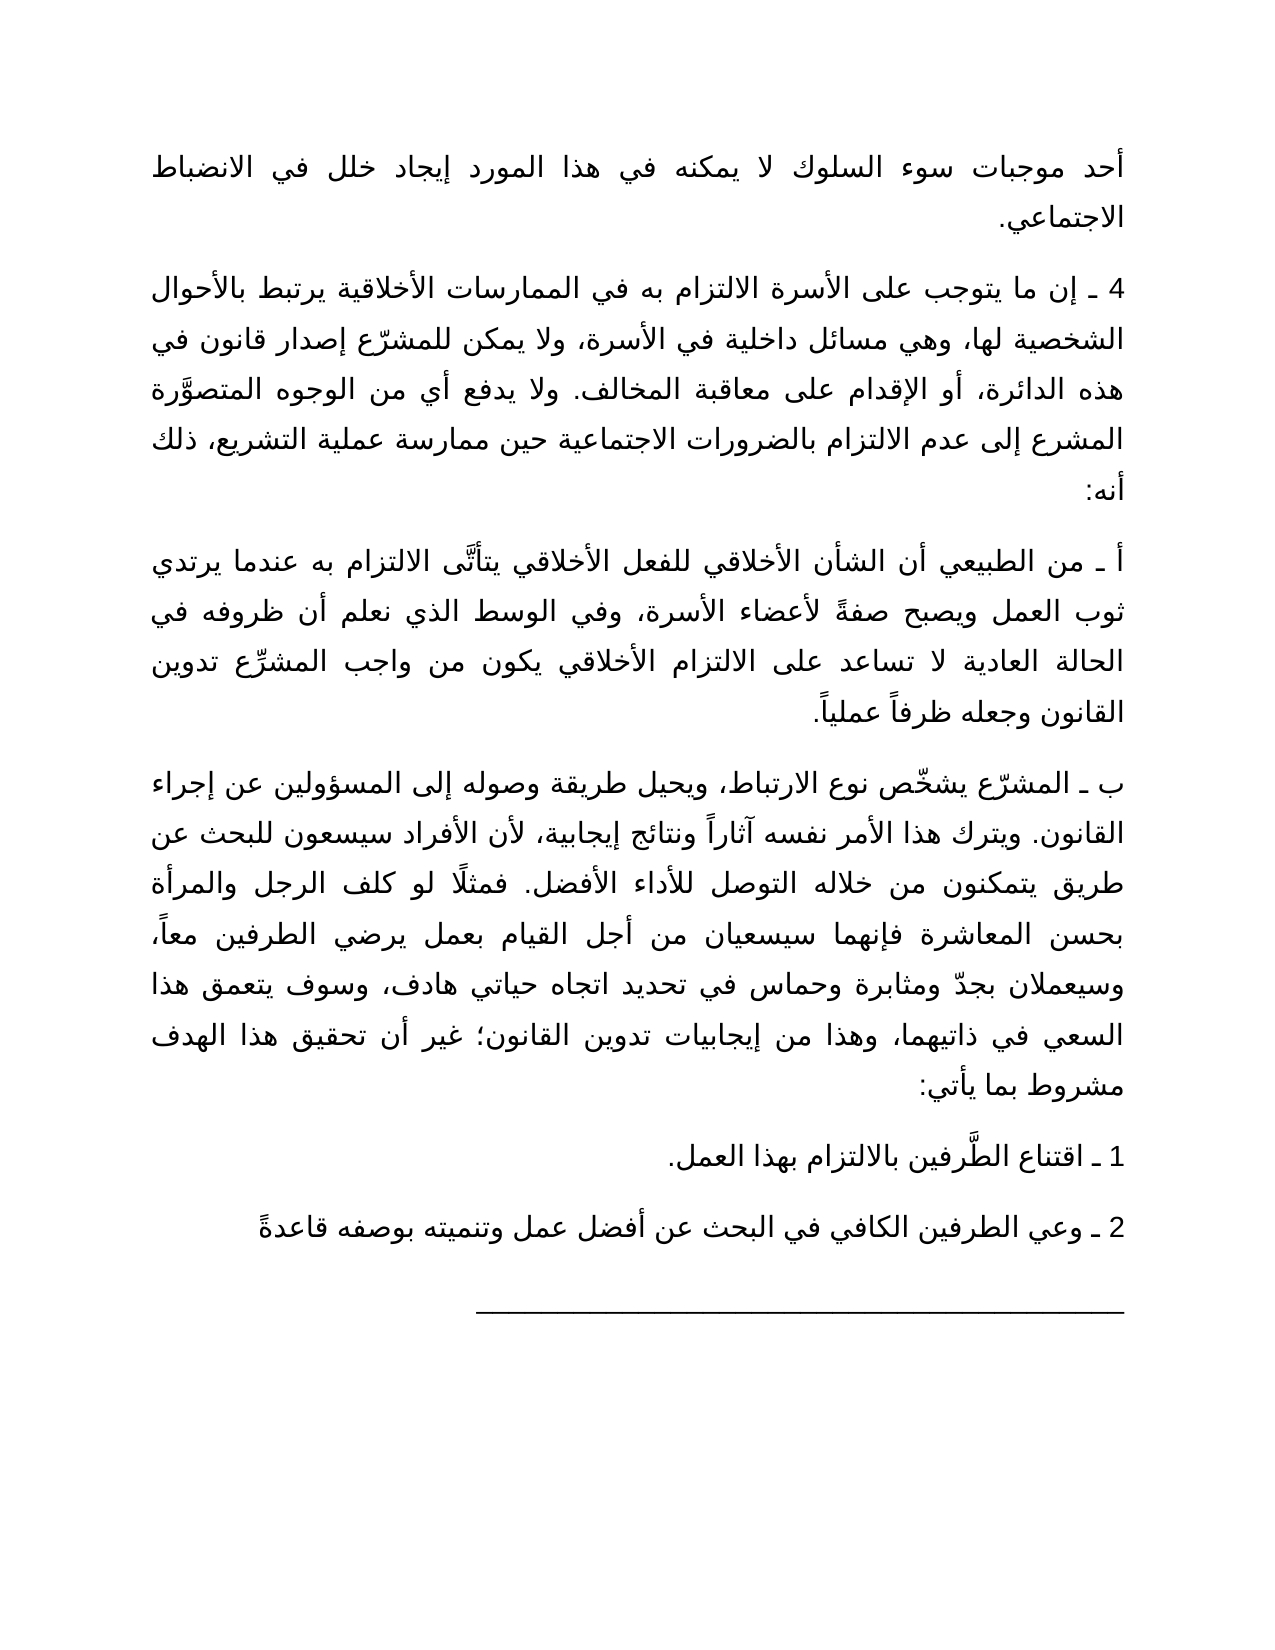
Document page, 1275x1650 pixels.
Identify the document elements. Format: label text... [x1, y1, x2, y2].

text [150, 150, 1125, 234]
text 1 ـ اقتناع الطَّرفين بالالتزام بهذا العمل. [150, 1139, 1125, 1172]
text 2 ـ وعي الطرفين الكافي في البحث عن أفضل عمل وتنميته بوصفه قاعدةً [150, 1210, 1125, 1244]
text ________________________________________ [150, 1281, 1125, 1315]
text أ ـ من الطبيعي أن الشأن الأخلاقي للفعل الأخلاقي يتأتَّى الالتزام به عندما يرتدي ثوب العمل ويصبح صفةً لأعضاء الأسرة، وفي الوسط الذي نعلم أن ظروفه في الحالة العادية لا تساعد على الالتزام الأخلاقي يكون من واجب المشرِّع تدوين القانون وجعله ظرفاً عملياً. [150, 544, 1125, 728]
text 4 ـ إن ما يتوجب على الأسرة الالتزام به في الممارسات الأخلاقية يرتبط بالأحوال الشخصية لها، وهي مسائل داخلية في الأسرة، ولا يمكن للمشرّع إصدار قانون في هذه الدائرة، أو الإقدام على معاقبة المخالف. ولا يدفع أي من الوجوه المتصوَّرة المشرع إلى عدم الالتزام بالضرورات الاجتماعية حين ممارسة عملية التشريع، ذلك أنه: [150, 271, 1125, 506]
text ب ـ المشرّع يشخّص نوع الارتباط، ويحيل طريقة وصوله إلى المسؤولين عن إجراء القانون. ويترك هذا الأمر نفسه آثاراً ونتائج إيجابية، لأن الأفراد سيسعون للبحث عن طريق يتمكنون من خلاله التوصل للأداء الأفضل. فمثلًا لو كلف الرجل والمرأة بحسن المعاشرة فإنهما سيسعيان من أجل القيام بعمل يرضي الطرفين معاً، وسيعملان بجدّ ومثابرة وحماس في تحديد اتجاه حياتي هادف، وسوف يتعمق هذا السعي في ذاتيهما، وهذا من إيجابيات تدوين القانون؛ غير أن تحقيق هذا الهدف مشروط بما يأتي: [150, 766, 1125, 1101]
